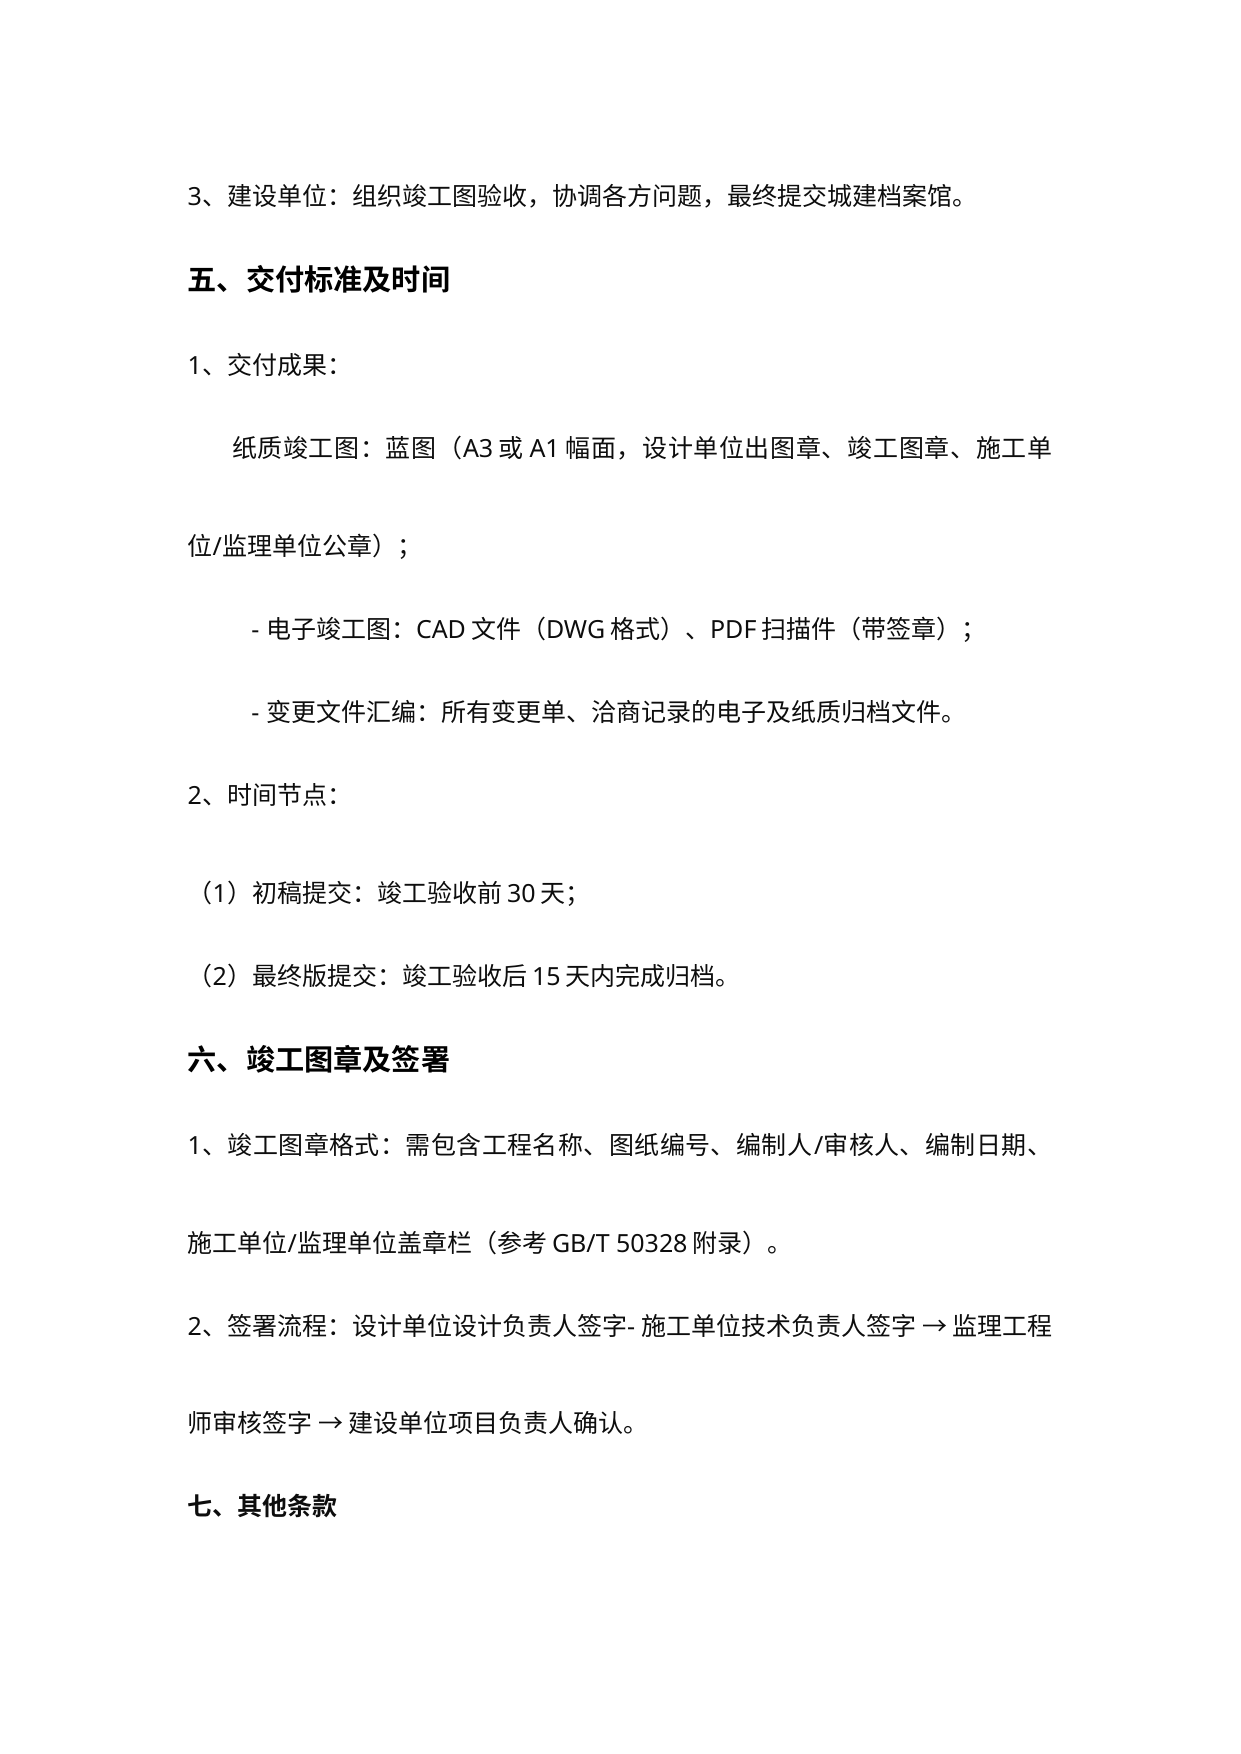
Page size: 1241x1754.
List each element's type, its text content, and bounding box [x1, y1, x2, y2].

text 1、竣工图章格式：需包含工程名称、图纸编号、编制人/审核人、编制日期、施工单位/监理单位盖章栏（参考GB/T 50328附录）。 [187, 1111, 1053, 1274]
text 3、建设单位：组织竣工图验收，协调各方问题，最终提交城建档案馆。 [187, 162, 1053, 227]
list 六、竣工图章及签署 [187, 1025, 1053, 1090]
text 2、时间节点： （1）初稿提交：竣工验收前30天； [187, 761, 1053, 924]
text 纸质竣工图：蓝图（A3或A1幅面，设计单位出图章、竣工图章、施工单位/监理单位公章）； [187, 414, 1053, 577]
text - 电子竣工图：CAD文件（DWG格式）、PDF扫描件（带签章）； [187, 595, 1053, 660]
text - 变更文件汇编：所有变更单、洽商记录的电子及纸质归档文件。 [187, 678, 1053, 743]
text （2）最终版提交：竣工验收后15天内完成归档。 [187, 942, 1053, 1007]
text 1、交付成果： [187, 331, 1053, 396]
list 五、交付标准及时间 [187, 245, 1053, 310]
text 2、签署流程：设计单位设计负责人签字- 施工单位技术负责人签字 → 监理工程师审核签字 → 建设单位项目负责人确认。 [187, 1292, 1053, 1454]
text 七、其他条款 [187, 1472, 1053, 1537]
